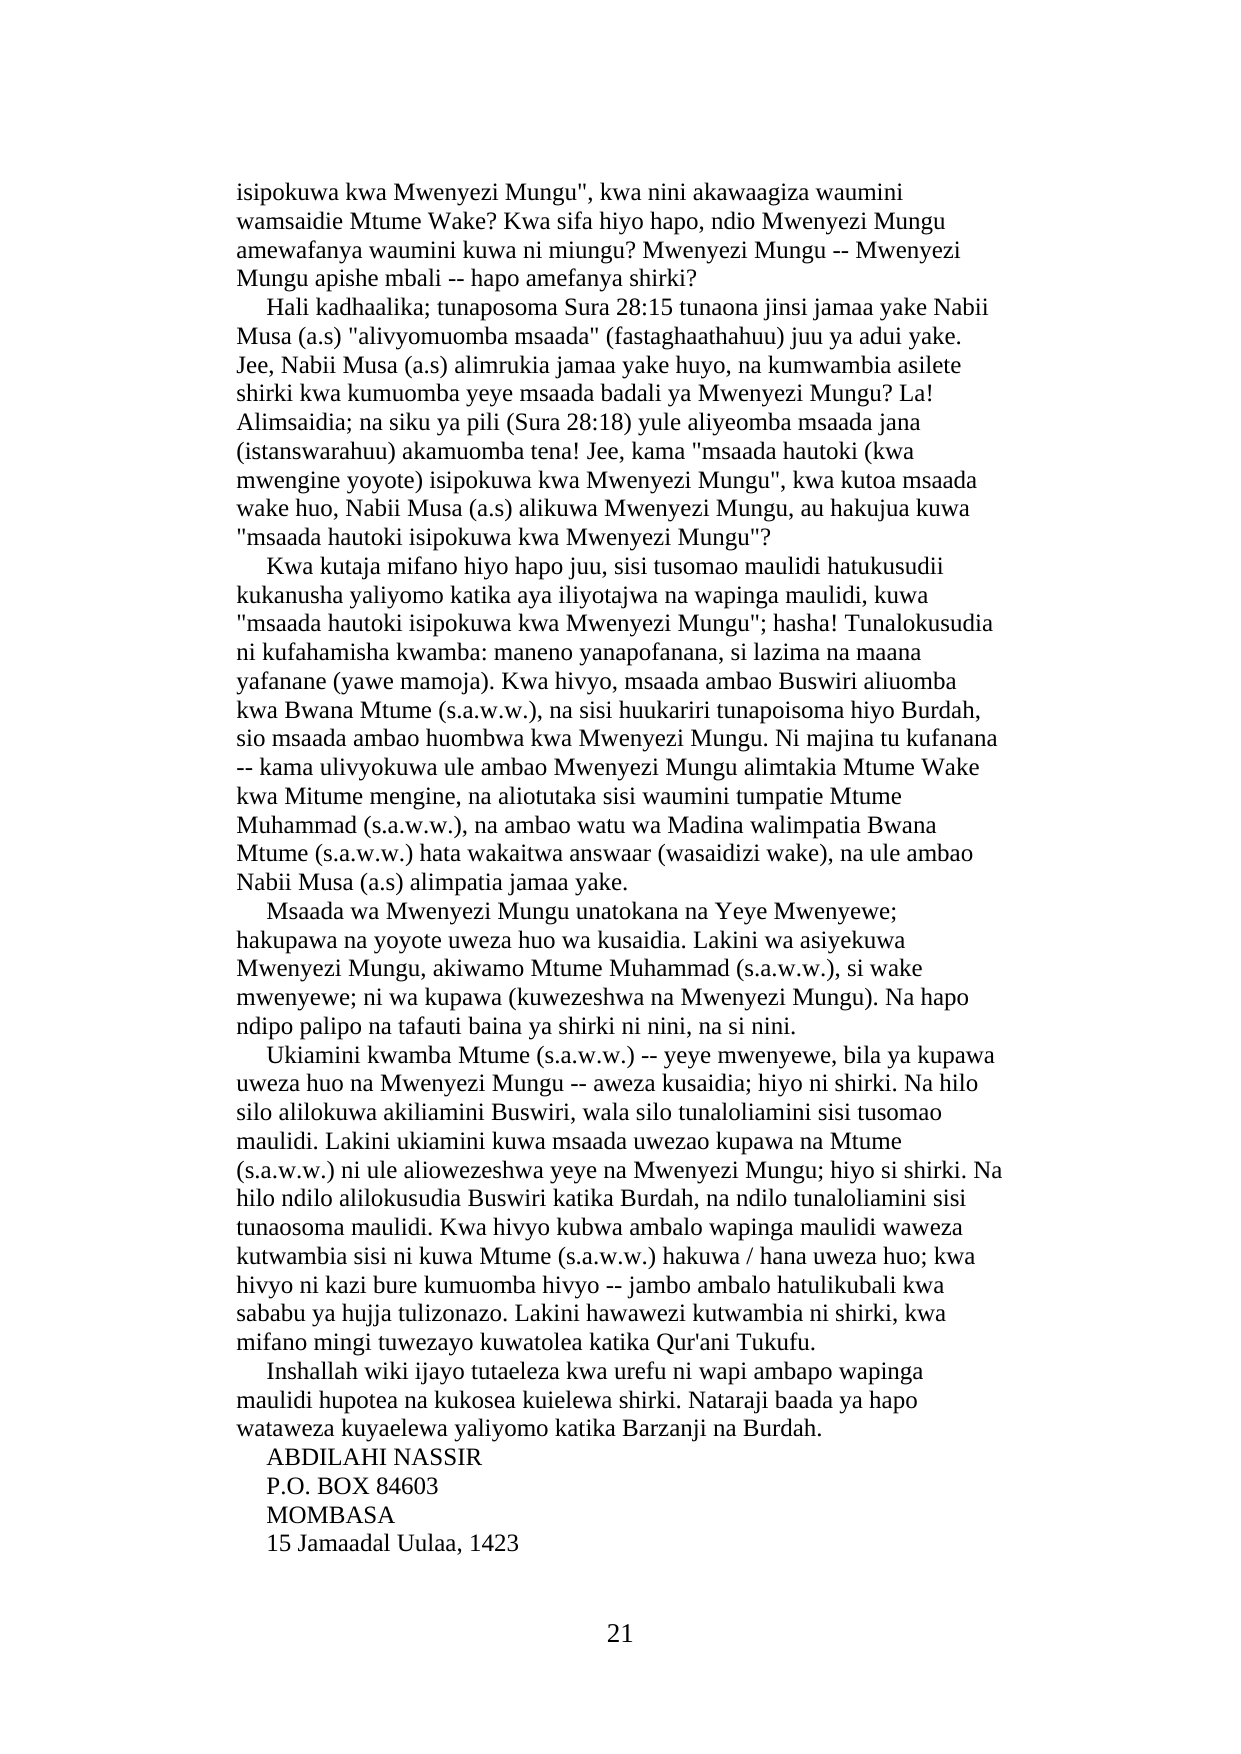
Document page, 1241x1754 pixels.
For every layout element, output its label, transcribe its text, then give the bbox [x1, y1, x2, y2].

text P.O. BOX 84603 [236, 1471, 1004, 1500]
text ABDILAHI NASSIR [236, 1442, 1004, 1471]
text Hali kadhaalika; tunaposoma Sura 28:15 tunaona jinsi jamaa yake Nabii Musa (a.s) "alivyomuomba msaada" (fastaghaathahuu) juu ya adui yake. Jee, Nabii Musa (a.s) alimrukia jamaa yake huyo, na kumwambia asilete shirki kwa kumuomba yeye msaada badali ya Mwenyezi Mungu? La! Alimsaidia; na siku ya pili (Sura 28:18) yule aliyeomba msaada jana (istanswarahuu) akamuomba tena! Jee, kama "msaada hautoki (kwa mwengine yoyote) isipokuwa kwa Mwenyezi Mungu", kwa kutoa msaada wake huo, Nabii Musa (a.s) alikuwa Mwenyezi Mungu, au hakujua kuwa "msaada hautoki isipokuwa kwa Mwenyezi Mungu"? [236, 292, 1004, 551]
text Kwa kutaja mifano hiyo hapo juu, sisi tusomao maulidi hatukusudii kukanusha yaliyomo katika aya iliyotajwa na wapinga maulidi, kuwa "msaada hautoki isipokuwa kwa Mwenyezi Mungu"; hasha! Tunalokusudia ni kufahamisha kwamba: maneno yanapofanana, si lazima na maana yafanane (yawe mamoja). Kwa hivyo, msaada ambao Buswiri aliuomba kwa Bwana Mtume (s.a.w.w.), na sisi huukariri tunapoisoma hiyo Burdah, sio msaada ambao huombwa kwa Mwenyezi Mungu. Ni majina tu kufanana -- kama ulivyokuwa ule ambao Mwenyezi Mungu alimtakia Mtume Wake kwa Mitume mengine, na aliotutaka sisi waumini tumpatie Mtume Muhammad (s.a.w.w.), na ambao watu wa Madina walimpatia Bwana Mtume (s.a.w.w.) hata wakaitwa answaar (wasaidizi wake), na ule ambao Nabii Musa (a.s) alimpatia jamaa yake. [236, 551, 1004, 896]
text Msaada wa Mwenyezi Mungu unatokana na Yeye Mwenyewe; hakupawa na yoyote uweza huo wa kusaidia. Lakini wa asiyekuwa Mwenyezi Mungu, akiwamo Mtume Muhammad (s.a.w.w.), si wake mwenyewe; ni wa kupawa (kuwezeshwa na Mwenyezi Mungu). Na hapo ndipo palipo na tafauti baina ya shirki ni nini, na si nini. [236, 896, 1004, 1040]
text Ukiamini kwamba Mtume (s.a.w.w.) -- yeye mwenyewe, bila ya kupawa uweza huo na Mwenyezi Mungu -- aweza kusaidia; hiyo ni shirki. Na hilo silo alilokuwa akiliamini Buswiri, wala silo tunaloliamini sisi tusomao maulidi. Lakini ukiamini kuwa msaada uwezao kupawa na Mtume (s.a.w.w.) ni ule aliowezeshwa yeye na Mwenyezi Mungu; hiyo si shirki. Na hilo ndilo alilokusudia Buswiri katika Burdah, na ndilo tunaloliamini sisi tunaosoma maulidi. Kwa hivyo kubwa ambalo wapinga maulidi waweza kutwambia sisi ni kuwa Mtume (s.a.w.w.) hakuwa / hana uweza huo; kwa hivyo ni kazi bure kumuomba hivyo -- jambo ambalo hatulikubali kwa sababu ya hujja tulizonazo. Lakini hawawezi kutwambia ni shirki, kwa mifano mingi tuwezayo kuwatolea katika Qur'ani Tukufu. [236, 1040, 1004, 1356]
text Inshallah wiki ijayo tutaeleza kwa urefu ni wapi ambapo wapinga maulidi hupotea na kukosea kuielewa shirki. Nataraji baada ya hapo wataweza kuyaelewa yaliyomo katika Barzanji na Burdah. [236, 1356, 1004, 1442]
text MOMBASA [236, 1500, 1004, 1528]
text 15 Jamaadal Uulaa, 1423 [236, 1528, 1004, 1557]
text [236, 177, 1004, 292]
